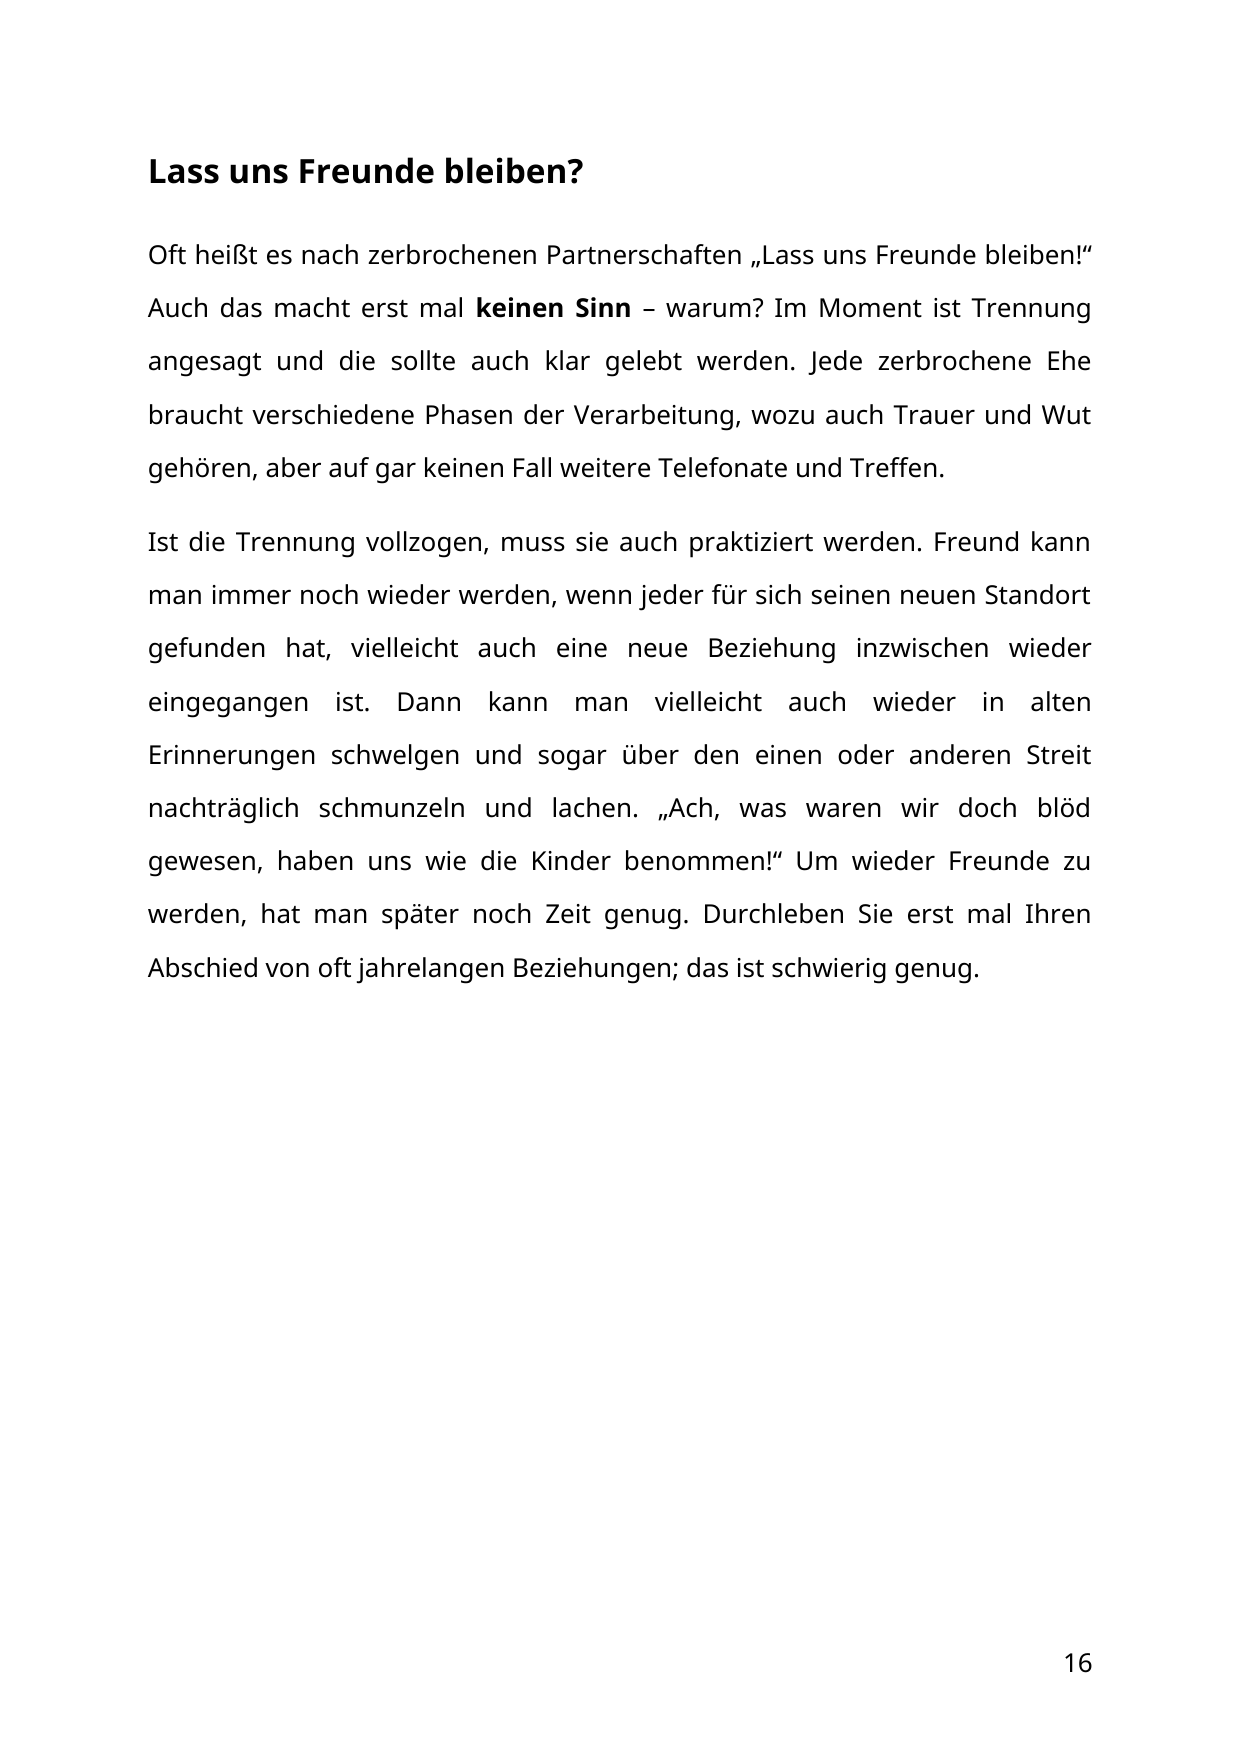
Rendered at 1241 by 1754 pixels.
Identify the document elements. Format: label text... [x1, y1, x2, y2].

text Ist die Trennung vollzogen, muss sie auch praktiziert werden. Freund kann man immer noch wieder werden, wenn jeder für sich seinen neuen Standort gefunden hat, vielleicht auch eine neue Beziehung inzwischen wieder eingegangen ist. Dann kann man vielleicht auch wieder in alten Erinnerungen schwelgen und sogar über den einen oder anderen Streit nachträglich schmunzeln und lachen. „Ach, was waren wir doch blöd gewesen, haben uns wie die Kinder benommen!“ Um wieder Freunde zu werden, hat man später noch Zeit genug. Durchleben Sie erst mal Ihren Abschied von oft jahrelangen Beziehungen; das ist schwierig genug. [148, 523, 1093, 985]
text Lass uns Freunde bleiben? [148, 148, 1093, 193]
text Oft heißt es nach zerbrochenen Partnerschaften „Lass uns Freunde bleiben!“ Auch das macht erst mal keinen Sinn – warum? Im Moment ist Trennung angesagt und die sollte auch klar gelebt werden. Jede zerbrochene Ehe braucht verschiedene Phasen der Verarbeitung, wozu auch Trauer und Wut gehören, aber auf gar keinen Fall weitere Telefonate und Treffen. [148, 237, 1093, 485]
